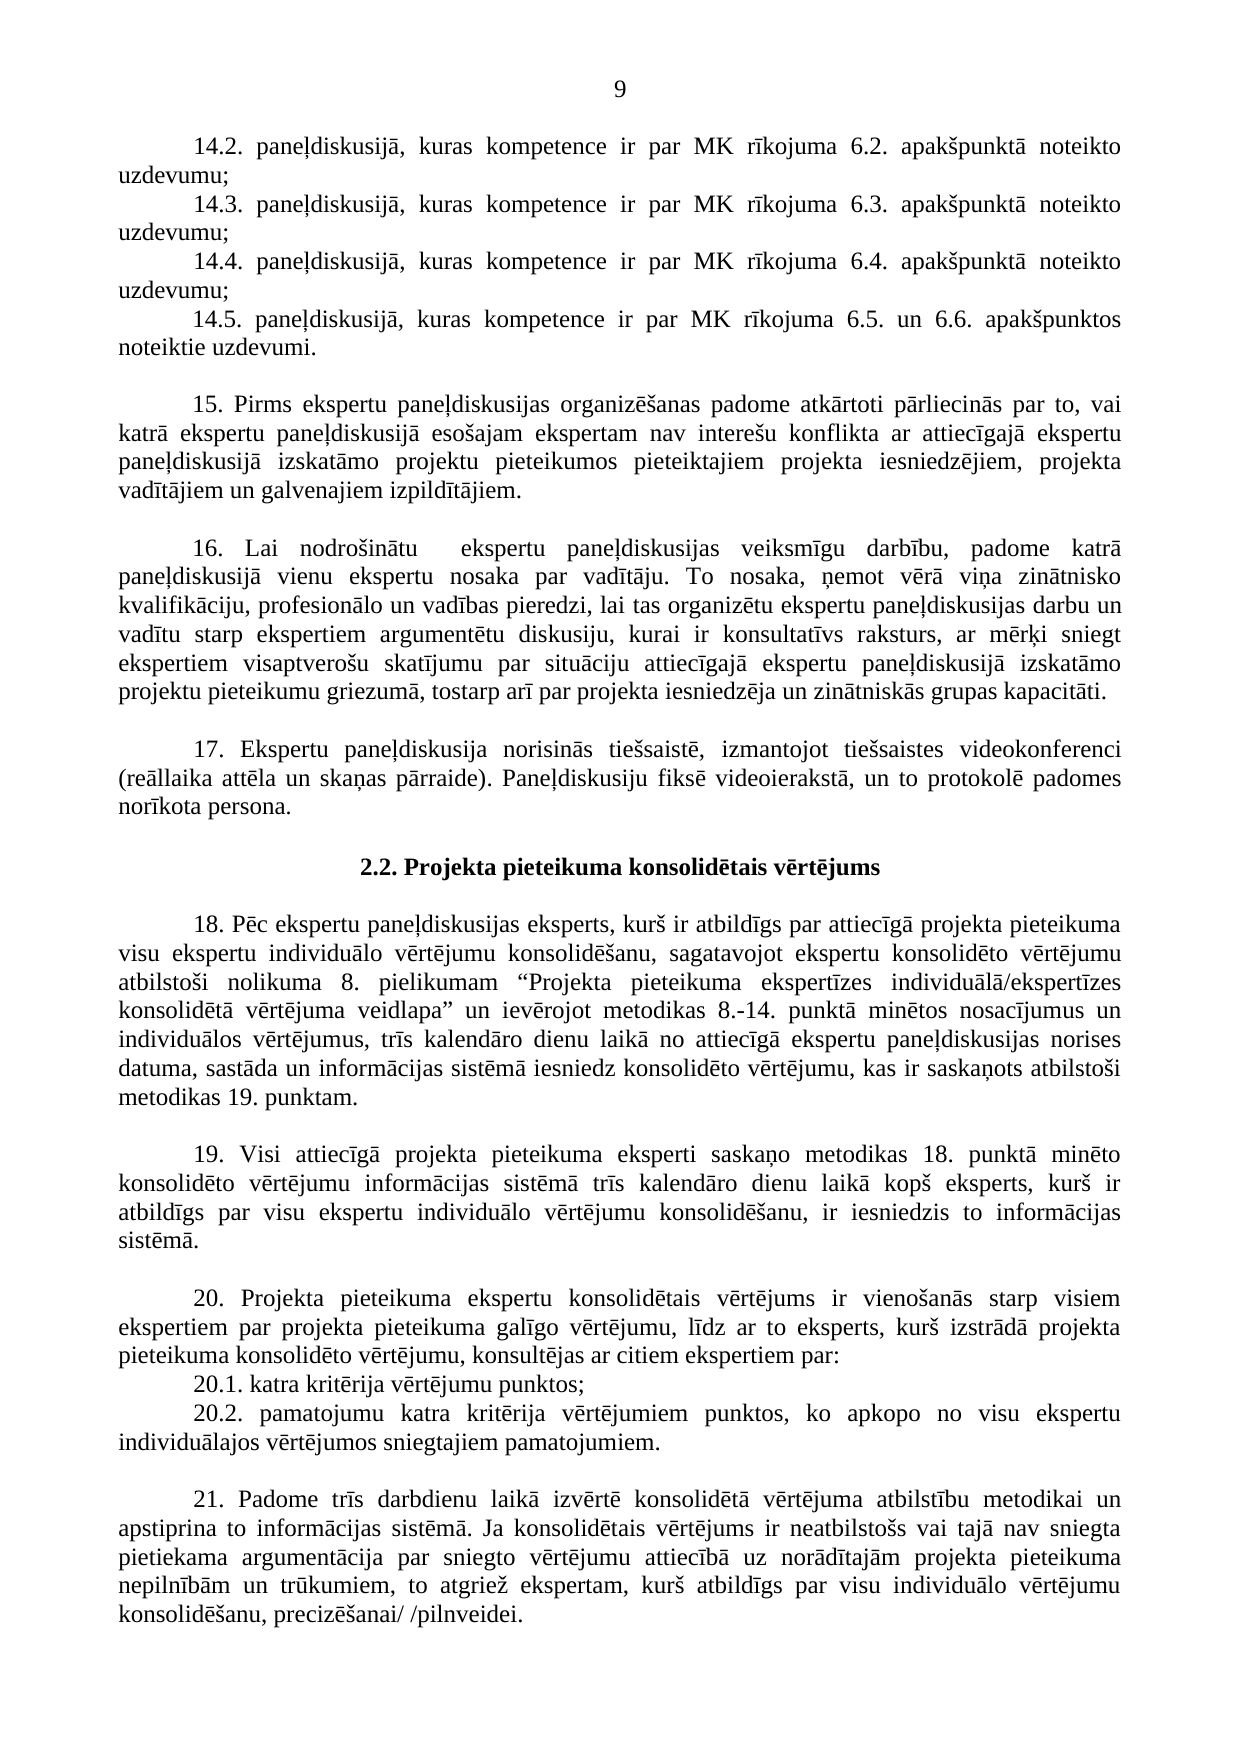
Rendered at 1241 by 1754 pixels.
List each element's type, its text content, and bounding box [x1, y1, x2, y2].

text 14.2. paneļdiskusijā, kuras kompetence ir par MK rīkojuma 6.2. apakšpunktā noteikto uzdevumu; [118, 131, 1122, 189]
text 14.4. paneļdiskusijā, kuras kompetence ir par MK rīkojuma 6.4. apakšpunktā noteikto uzdevumu; [118, 246, 1122, 304]
list 20.2. pamatojumu katra kritērija vērtējumiem punktos, ko apkopo no visu ekspertu individuālajos vērtējumos sniegtajiem pamatojumiem. [118, 1398, 1122, 1456]
text 14.5. paneļdiskusijā, kuras kompetence ir par MK rīkojuma 6.5. un 6.6. apakšpunktos noteiktie uzdevumi. [118, 304, 1122, 361]
list 20.1. katra kritērija vērtējumu punktos; [118, 1369, 1122, 1398]
text 15. Pirms ekspertu paneļdiskusijas organizēšanas padome atkārtoti pārliecinās par to, vai katrā ekspertu paneļdiskusijā esošajam ekspertam nav interešu konflikta ar attiecīgajā ekspertu paneļdiskusijā izskatāmo projektu pieteikumos pieteiktajiem projekta iesniedzējiem, projekta vadītājiem un galvenajiem izpildītājiem. [118, 389, 1122, 504]
text 14.3. paneļdiskusijā, kuras kompetence ir par MK rīkojuma 6.3. apakšpunktā noteikto uzdevumu; [118, 189, 1122, 246]
text 16. Lai nodrošinātu ekspertu paneļdiskusijas veiksmīgu darbību, padome katrā paneļdiskusijā vienu ekspertu nosaka par vadītāju. To nosaka, ņemot vērā viņa zinātnisko kvalifikāciju, profesionālo un vadības pieredzi, lai tas organizētu ekspertu paneļdiskusijas darbu un vadītu starp ekspertiem argumentētu diskusiju, kurai ir konsultatīvs raksturs, ar mērķi sniegt ekspertiem visaptverošu skatījumu par situāciju attiecīgajā ekspertu paneļdiskusijā izskatāmo projektu pieteikumu griezumā, tostarp arī par projekta iesniedzēja un zinātniskās grupas kapacitāti. [118, 533, 1122, 705]
list 20. Projekta pieteikuma ekspertu konsolidētais vērtējums ir vienošanās starp visiem ekspertiem par projekta pieteikuma galīgo vērtējumu, līdz ar to eksperts, kurš izstrādā projekta pieteikuma konsolidēto vērtējumu, konsultējas ar citiem ekspertiem par: [118, 1283, 1122, 1369]
subtitle 2.2. Projekta pieteikuma konsolidētais vērtējums [118, 852, 1122, 881]
list 21. Padome trīs darbdienu laikā izvērtē konsolidētā vērtējuma atbilstību metodikai un apstiprina to informācijas sistēmā. Ja konsolidētais vērtējums ir neatbilstošs vai tajā nav sniegta pietiekama argumentācija par sniegto vērtējumu attiecībā uz norādītajām projekta pieteikuma nepilnībām un trūkumiem, to atgriež ekspertam, kurš atbildīgs par visu individuālo vērtējumu konsolidēšanu, precizēšanai/ /pilnveidei. [118, 1484, 1122, 1628]
text 17. Ekspertu paneļdiskusija norisinās tiešsaistē, izmantojot tiešsaistes videokonferenci (reāllaika attēla un skaņas pārraide). Paneļdiskusiju fiksē videoierakstā, un to protokolē padomes norīkota persona. [118, 734, 1122, 820]
text 19. Visi attiecīgā projekta pieteikuma eksperti saskaņo metodikas 18. punktā minēto konsolidēto vērtējumu informācijas sistēmā trīs kalendāro dienu laikā kopš eksperts, kurš ir atbildīgs par visu ekspertu individuālo vērtējumu konsolidēšanu, ir iesniedzis to informācijas sistēmā. [118, 1139, 1122, 1254]
list 18. Pēc ekspertu paneļdiskusijas eksperts, kurš ir atbildīgs par attiecīgā projekta pieteikuma visu ekspertu individuālo vērtējumu konsolidēšanu, sagatavojot ekspertu konsolidēto vērtējumu atbilstoši nolikuma 8. pielikumam “Projekta pieteikuma ekspertīzes individuālā/ekspertīzes konsolidētā vērtējuma veidlapa” un ievērojot metodikas 8.-14. punktā minētos nosacījumus un individuālos vērtējumus, trīs kalendāro dienu laikā no attiecīgā ekspertu paneļdiskusijas norises datuma, sastāda un informācijas sistēmā iesniedz konsolidēto vērtējumu, kas ir saskaņots atbilstoši metodikas 19. punktam. [118, 909, 1122, 1111]
